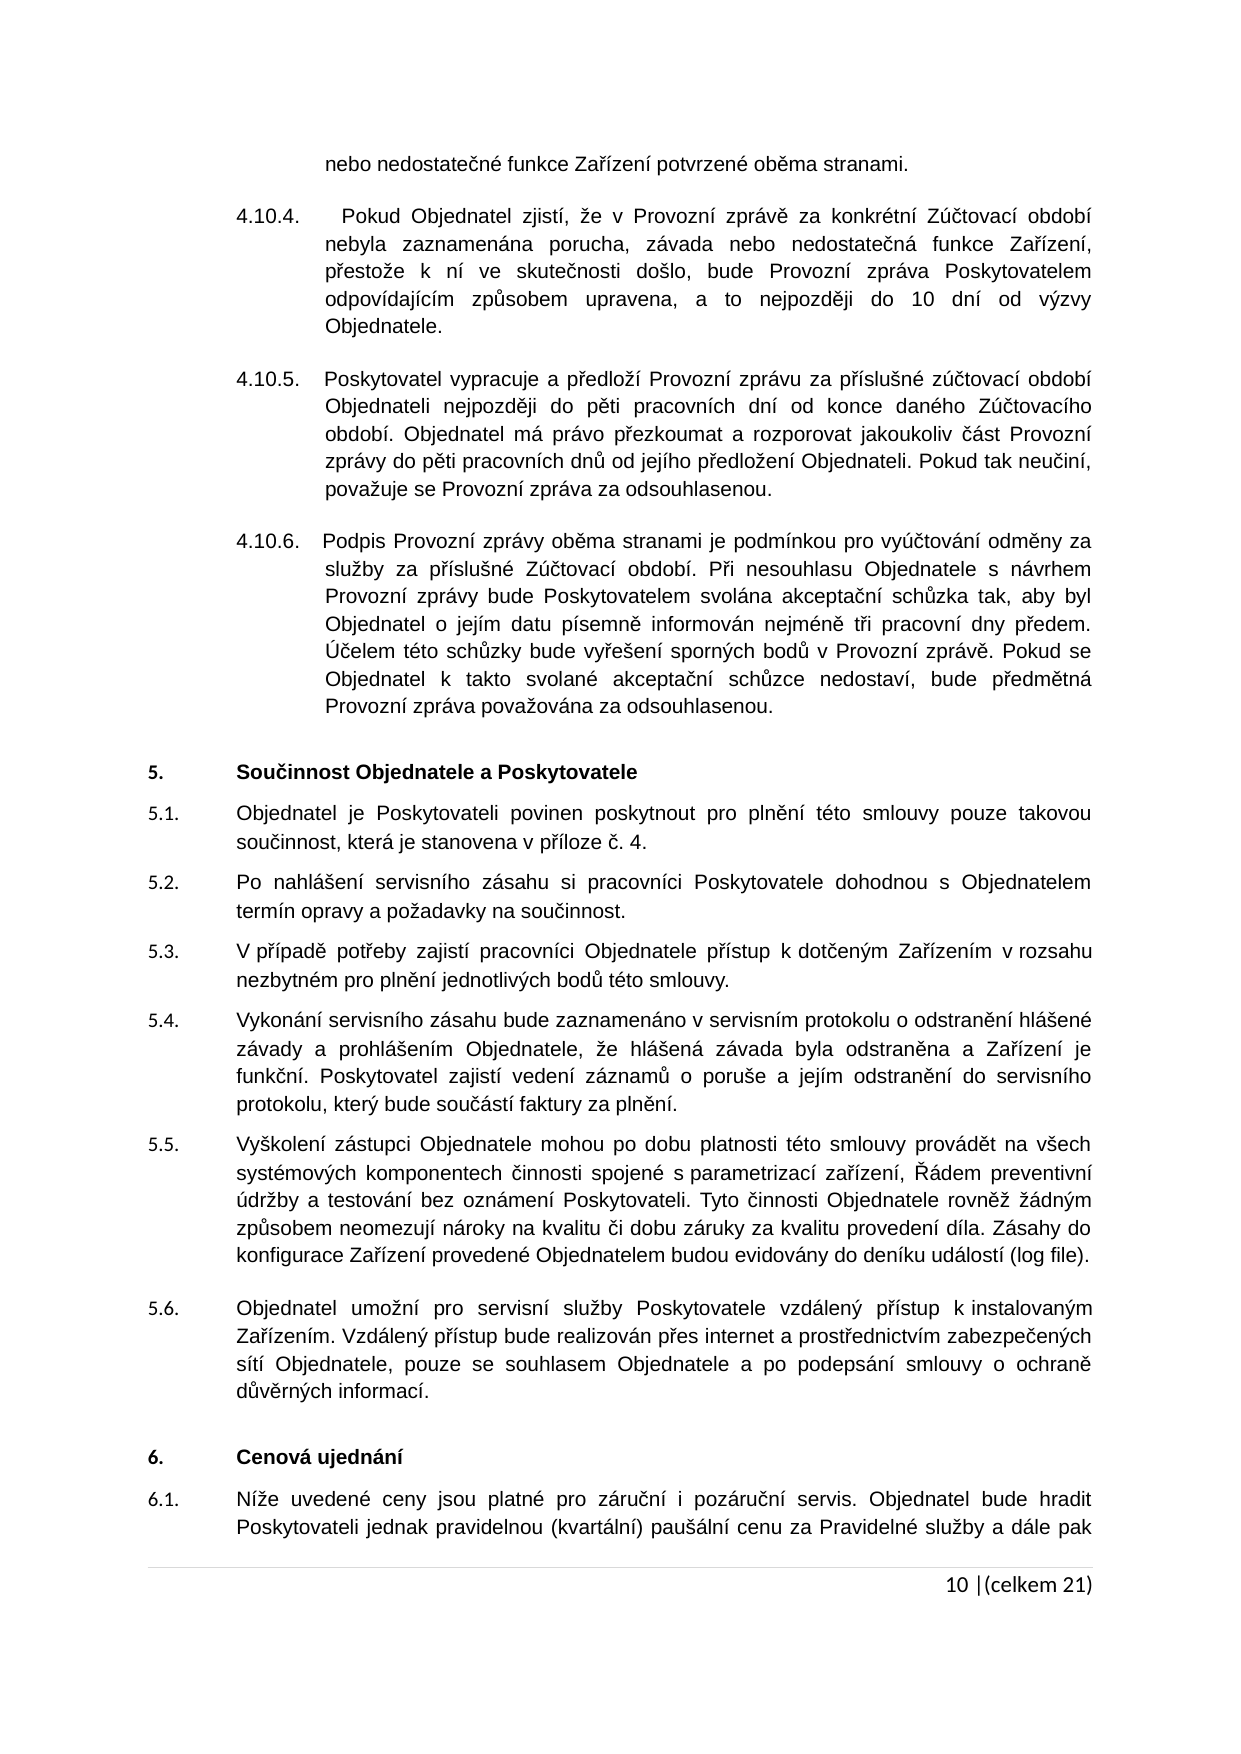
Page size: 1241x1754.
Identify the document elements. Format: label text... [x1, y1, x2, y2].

subtitle Po nahlášení servisního zásahu si pracovníci Poskytovatele dohodnou s Objednatelem termín opravy a požadavky na součinnost. [148, 869, 1093, 922]
subtitle 4.10.6. Podpis Provozní zprávy oběma stranami je podmínkou pro vyúčtování odměny za služby za příslušné Zúčtovací období. Při nesouhlasu Objednatele s návrhem Provozní zprávy bude Poskytovatelem svolána akceptační schůzka tak, aby byl Objednatel o jejím datu písemně informován nejméně tři pracovní dny předem. Účelem této schůzky bude vyřešení sporných bodů v Provozní zprávě. Pokud se Objednatel k takto svolané akceptační schůzce nedostaví, bude předmětná Provozní zpráva považována za odsouhlasenou. [236, 529, 1093, 718]
subtitle 4.10.4. Pokud Objednatel zjistí, že v Provozní zprávě za konkrétní Zúčtovací období nebyla zaznamenána porucha, závada nebo nedostatečná funkce Zařízení, přestože k ní ve skutečnosti došlo, bude Provozní zpráva Poskytovatelem odpovídajícím způsobem upravena, a to nejpozději do 10 dní od výzvy Objednatele. [236, 204, 1093, 338]
subtitle Objednatel je Poskytovateli povinen poskytnout pro plnění této smlouvy pouze takovou součinnost, která je stanovena v příloze č. 4. [148, 801, 1093, 853]
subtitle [236, 151, 1093, 175]
subtitle Vyškolení zástupci Objednatele mohou po dobu platnosti této smlouvy provádět na všech systémových komponentech činnosti spojené s parametrizací zařízení, Řádem preventivní údržby a testování bez oznámení Poskytovateli. Tyto činnosti Objednatele rovněž žádným způsobem neomezují nároky na kvalitu či dobu záruky za kvalitu provedení díla. Zásahy do konfigurace Zařízení provedené Objednatelem budou evidovány do deníku událostí (log file). [148, 1131, 1093, 1267]
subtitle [148, 1486, 1093, 1539]
subtitle Součinnost Objednatele a Poskytovatele [148, 759, 1093, 784]
subtitle Vykonání servisního zásahu bude zaznamenáno v servisním protokolu o odstranění hlášené závady a prohlášením Objednatele, že hlášená závada byla odstraněna a Zařízení je funkční. Poskytovatel zajistí vedení záznamů o poruše a jejím odstranění do servisního protokolu, který bude součástí faktury za plnění. [148, 1007, 1093, 1115]
subtitle Objednatel umožní pro servisní služby Poskytovatele vzdálený přístup k instalovaným Zařízením. Vzdálený přístup bude realizován přes internet a prostřednictvím zabezpečených sítí Objednatele, pouze se souhlasem Objednatele a po podepsání smlouvy o ochraně důvěrných informací. [148, 1295, 1093, 1403]
subtitle 4.10.5. Poskytovatel vypracuje a předloží Provozní zprávu za příslušné zúčtovací období Objednateli nejpozději do pěti pracovních dní od konce daného Zúčtovacího období. Objednatel má právo přezkoumat a rozporovat jakoukoliv část Provozní zprávy do pěti pracovních dnů od jejího předložení Objednateli. Pokud tak neučiní, považuje se Provozní zpráva za odsouhlasenou. [236, 366, 1093, 500]
subtitle Cenová ujednání [148, 1444, 1093, 1470]
subtitle V případě potřeby zajistí pracovníci Objednatele přístup k dotčeným Zařízením v rozsahu nezbytném pro plnění jednotlivých bodů této smlouvy. [148, 938, 1093, 991]
